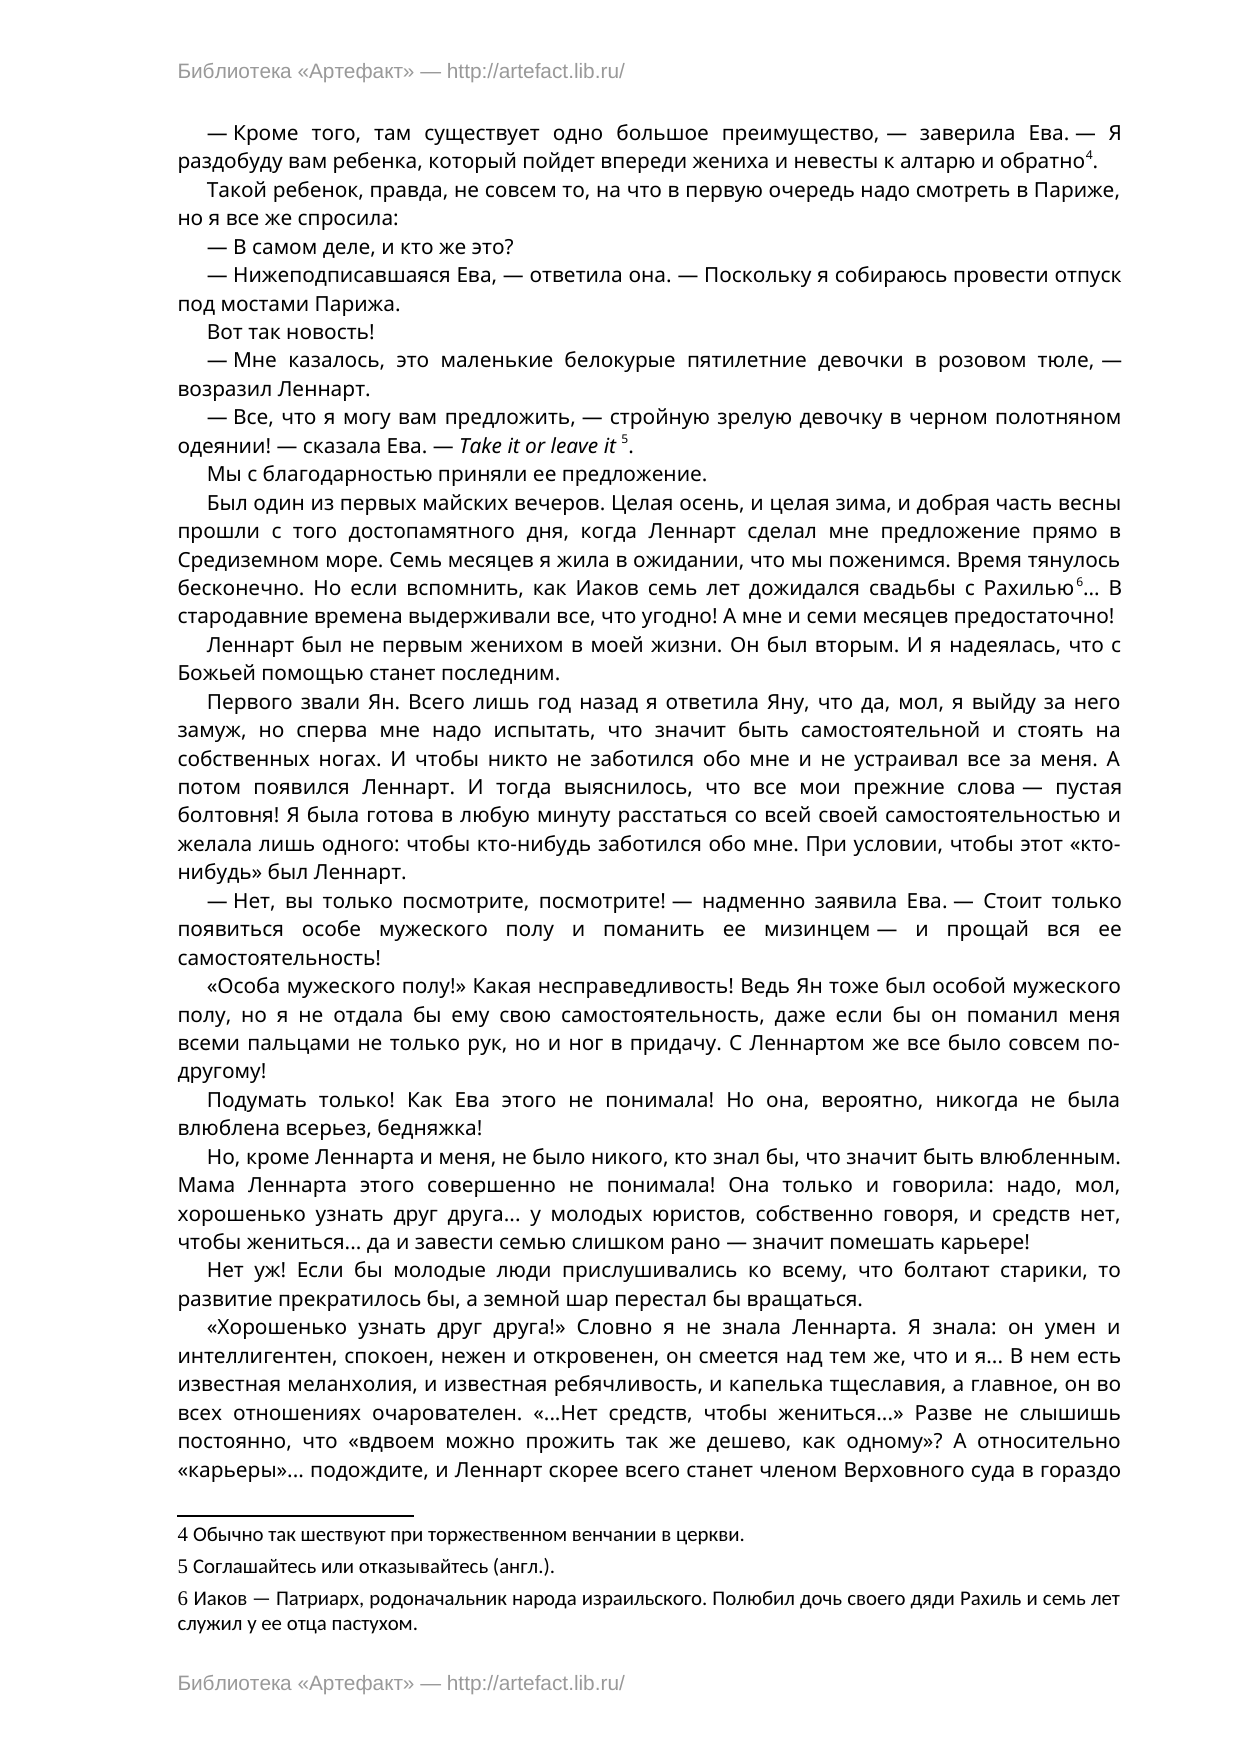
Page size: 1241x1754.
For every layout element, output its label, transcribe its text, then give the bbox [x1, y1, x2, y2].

text Нет уж! Если бы молодые люди прислушивались ко всему, что болтают старики, то развитие прекратилось бы, а земной шар перестал бы вращаться. [177, 1256, 1122, 1312]
text Но, кроме Леннарта и меня, не было никого, кто знал бы, что значит быть влюбленным. Мама Леннарта этого совершенно не понимала! Она только и говорила: надо, мол, хорошенько узнать друг друга... у молодых юристов, собственно говоря, и средств нет, чтобы жениться... да и завести семью слишком рано — значит помешать карьере! [177, 1142, 1122, 1256]
text Вот так новость! [177, 317, 1122, 346]
text — Нижеподписавшаяся Ева, — ответила она. — Поскольку я собираюсь провести отпуск под мостами Парижа. [177, 260, 1122, 317]
text — В самом деле, и кто же это? [177, 232, 1122, 260]
text — Мне казалось, это маленькие белокурые пятилетние девочки в розовом тюле, — возразил Леннарт. [177, 346, 1122, 402]
text Такой ребенок, правда, не совсем то, на что в первую очередь надо смотреть в Париже, но я все же спросила: [177, 175, 1122, 232]
text Леннарт был не первым женихом в моей жизни. Он был вторым. И я надеялась, что с Божьей помощью станет последним. [177, 630, 1122, 687]
text — Нет, вы только посмотрите, посмотрите! — надменно заявила Ева. — Стоит только появиться особе мужеского полу и поманить ее мизинцем — и прощай вся ее самостоятельность! [177, 886, 1122, 971]
text — Кроме того, там существует одно большое преимущество, — заверила Ева. — Я раздобуду вам ребенка, который пойдет впереди жениха и невесты к алтарю и обратно. [177, 118, 1122, 175]
text Подумать только! Как Ева этого не понимала! Но она, вероятно, никогда не была влюблена всерьез, бедняжка! [177, 1085, 1122, 1142]
text Мы с благодарностью приняли ее предложение. [177, 459, 1122, 488]
text «Особа мужеского полу!» Какая несправедливость! Ведь Ян тоже был особой мужеского полу, но я не отдала бы ему свою самостоятельность, даже если бы он поманил меня всеми пальцами не только рук, но и ног в придачу. С Леннартом же все было совсем по-другому! [177, 971, 1122, 1085]
text Первого звали Ян. Всего лишь год назад я ответила Яну, что да, мол, я выйду за него замуж, но сперва мне надо испытать, что значит быть самостоятельной и стоять на собственных ногах. И чтобы никто не заботился обо мне и не устраивал все за меня. А потом появился Леннарт. И тогда выяснилось, что все мои прежние слова — пустая болтовня! Я была готова в любую минуту расстаться со всей своей самостоятельностью и желала лишь одного: чтобы кто-нибудь заботился обо мне. При условии, чтобы этот «кто-нибудь» был Леннарт. [177, 687, 1122, 886]
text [177, 1312, 1122, 1483]
text Был один из первых майских вечеров. Целая осень, и целая зима, и добрая часть весны прошли с того достопамятного дня, когда Леннарт сделал мне предложение прямо в Средиземном море. Семь месяцев я жила в ожидании, что мы поженимся. Время тянулось бесконечно. Но если вспомнить, как Иаков семь лет дожидался свадьбы с Рахилью... В стародавние времена выдерживали все, что угодно! А мне и семи месяцев предостаточно! [177, 488, 1122, 630]
text — Все, что я могу вам предложить, — стройную зрелую девочку в черном полотняном одеянии! — сказала Ева. — Take it or leave it . [177, 402, 1122, 459]
